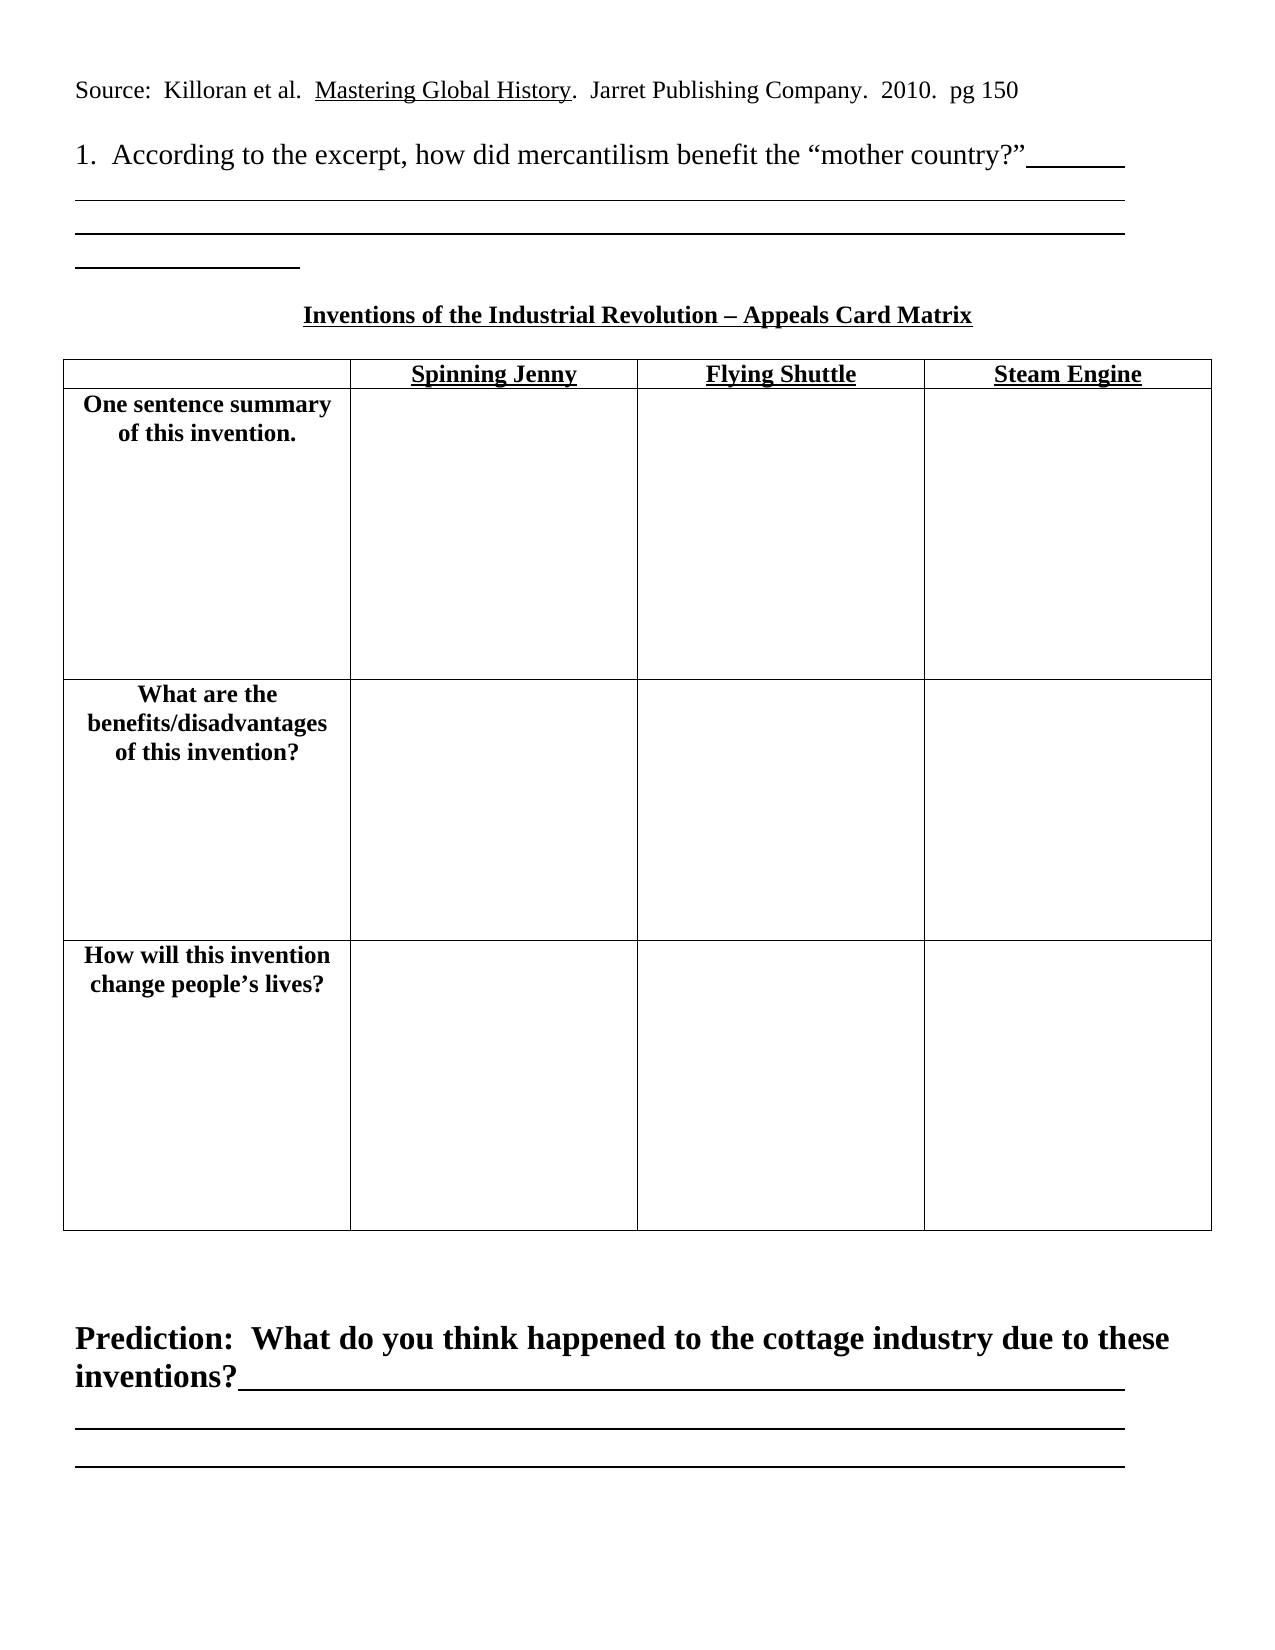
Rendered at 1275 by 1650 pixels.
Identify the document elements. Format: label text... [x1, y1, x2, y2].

table_cell [638, 941, 924, 1230]
table_header [64, 360, 350, 388]
text Inventions of the Industrial Revolution – Appeals Card Matrix [75, 301, 1200, 329]
table_cell [638, 389, 924, 678]
table_cell [351, 680, 637, 939]
table_header Steam Engine [925, 360, 1211, 388]
table_cell [638, 680, 924, 939]
table_header Flying Shuttle [638, 360, 924, 388]
table_cell [925, 941, 1211, 1230]
table_cell What are the benefits/disadvantages of this invention? [64, 680, 350, 939]
table_header Spinning Jenny [351, 360, 637, 388]
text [75, 1318, 1200, 1471]
table_cell One sentence summary of this invention. [64, 389, 350, 678]
table_cell [925, 680, 1211, 939]
table_cell [351, 389, 637, 678]
text Source: Killoran et al. Mastering Global History. Jarret Publishing Company. 2010. pg 150 [75, 75, 1200, 104]
text 1. According to the excerpt, how did mercantilism benefit the “mother country?” [75, 137, 1200, 271]
table_cell [925, 389, 1211, 678]
table_cell How will this invention change people’s lives? [64, 941, 350, 1230]
table_cell [351, 941, 637, 1230]
